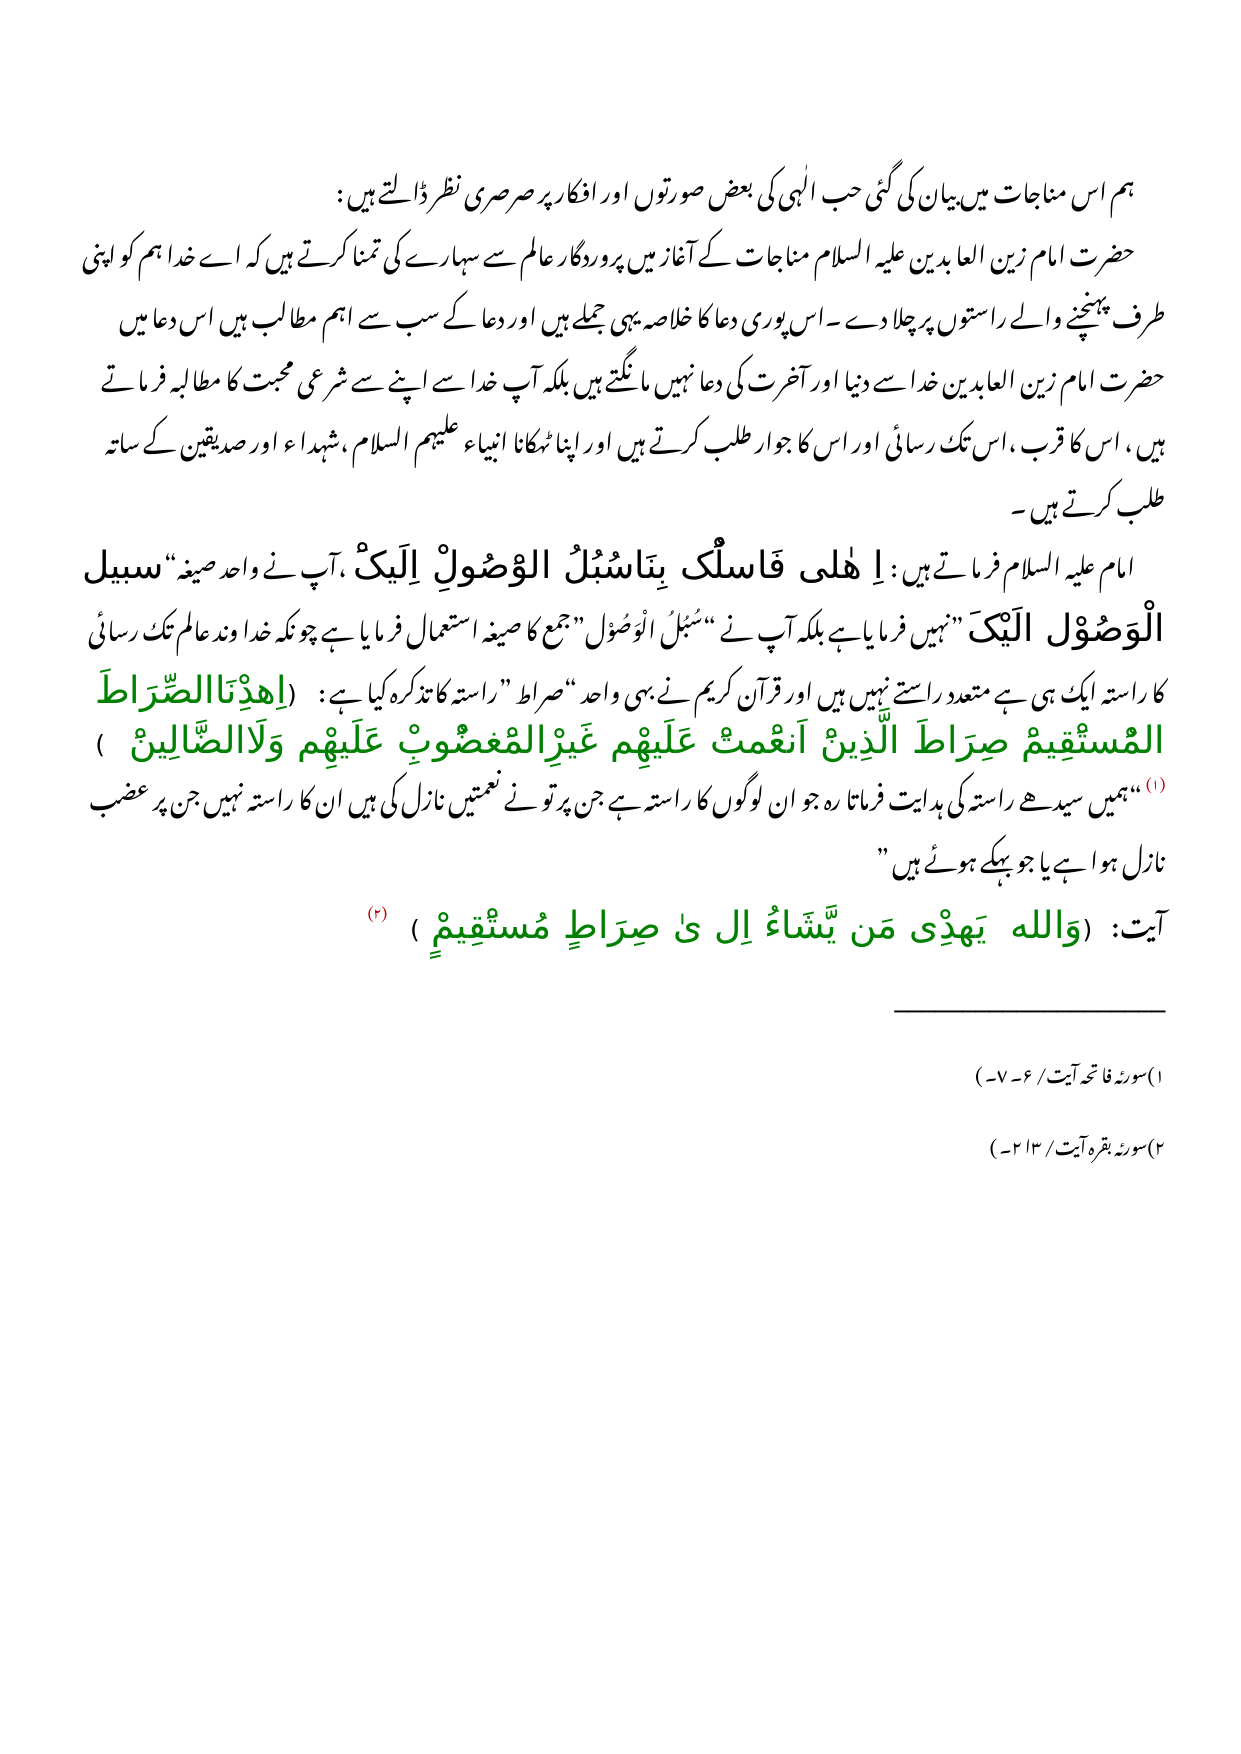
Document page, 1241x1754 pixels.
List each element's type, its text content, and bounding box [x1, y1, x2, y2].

text ہم اس مناجات ميں بيان کی گئی حب الٰہی کی بعض صورتوں اور افکار پر صرصری نظر ڈالتے ہيں : [75, 156, 1165, 219]
text ١)سورئہ فا تحہ آیت/ ۶۔ ٧۔ ) [75, 1048, 1165, 1095]
text ٢)سورئہ بقرہ آیت/ ٣ا ٢۔ ) [75, 1120, 1165, 1167]
text آیت: (وَالله یَهدِْی مَن یَّشَاءُ اِل یٰ صِرَاطٍ مُستَْقِيمٍْ ) (٢) ____________________ [75, 887, 1165, 1023]
text امام عليہ السلام فر ما تے ہيں : اِ هٰلی فَاسلُْک بِنَاسُبُلُ الوَْصُولِْ اِلَيکَْ ،آپ نے واحد صيغہ“سبيل الْوَصُوْل الَيْکَ ”نہيں فر ما یاہے بلکہ آپ نے “سُبُلُ الْوَصُوْل”جمع کا صيغہ استعمال فر ما یا ہے چو نکہ خدا وند عالم تک رسائی کا راستہ ایک ہی ہے متعدد راستے نہيں ہيں اور قرآن کریم نے بهی واحد “صراط ”راستہ کا تذکرہ کيا ہے : (اِهدِْنَاالصِّرَاطَ المُْستَْقِيمَْ صِرَاطَ الَّذِینَْ اَنعَْمتَْ عَلَيهِْم غَيرِْالمَْغضُْوبِْ عَلَيهِْم وَلَاالضَّالِينَْ ) (١) “ہميں سيدهے راستہ کی ہدایت فرماتا رہ جو ان لوگوں کا راستہ ہے جن پر تو نے نعمتيں نازل کی ہيں ان کا راستہ نہيں جن پر عضب نازل ہوا ہے یا جو بہکے ہوئے ہيں ” [75, 531, 1165, 887]
text حضرت امام زین العا بدین عليہ السلام مناجات کے آغاز ميں پروردگار عالم سے سہارے کی تمنا کرتے ہيں کہ اے خدا ہم کو اپنی طرف پہنچنے والے راستوں پر چلا دے ۔اس پوری دعا کا خلاصہ یہی جملے ہيں اور دعا کے سب سے اہم مطالب ہيں اس دعا ميں حضرت امام زین العابدین خدا سے دنيا اور آخرت کی دعا نہيں ما نگتے ہيں بلکہ آپ خدا سے اپنے سے شر عی محبت کا مطالبہ فر ما تے ہيں ، اس کا قرب ،اس تک رسائی اور اس کا جوار طلب کرتے ہيں اور اپنا ڻهکانا انبياء عليہم السلام ،شہدا ء اور صدیقين کے ساته طلب کرتے ہيں ۔ [75, 219, 1165, 531]
